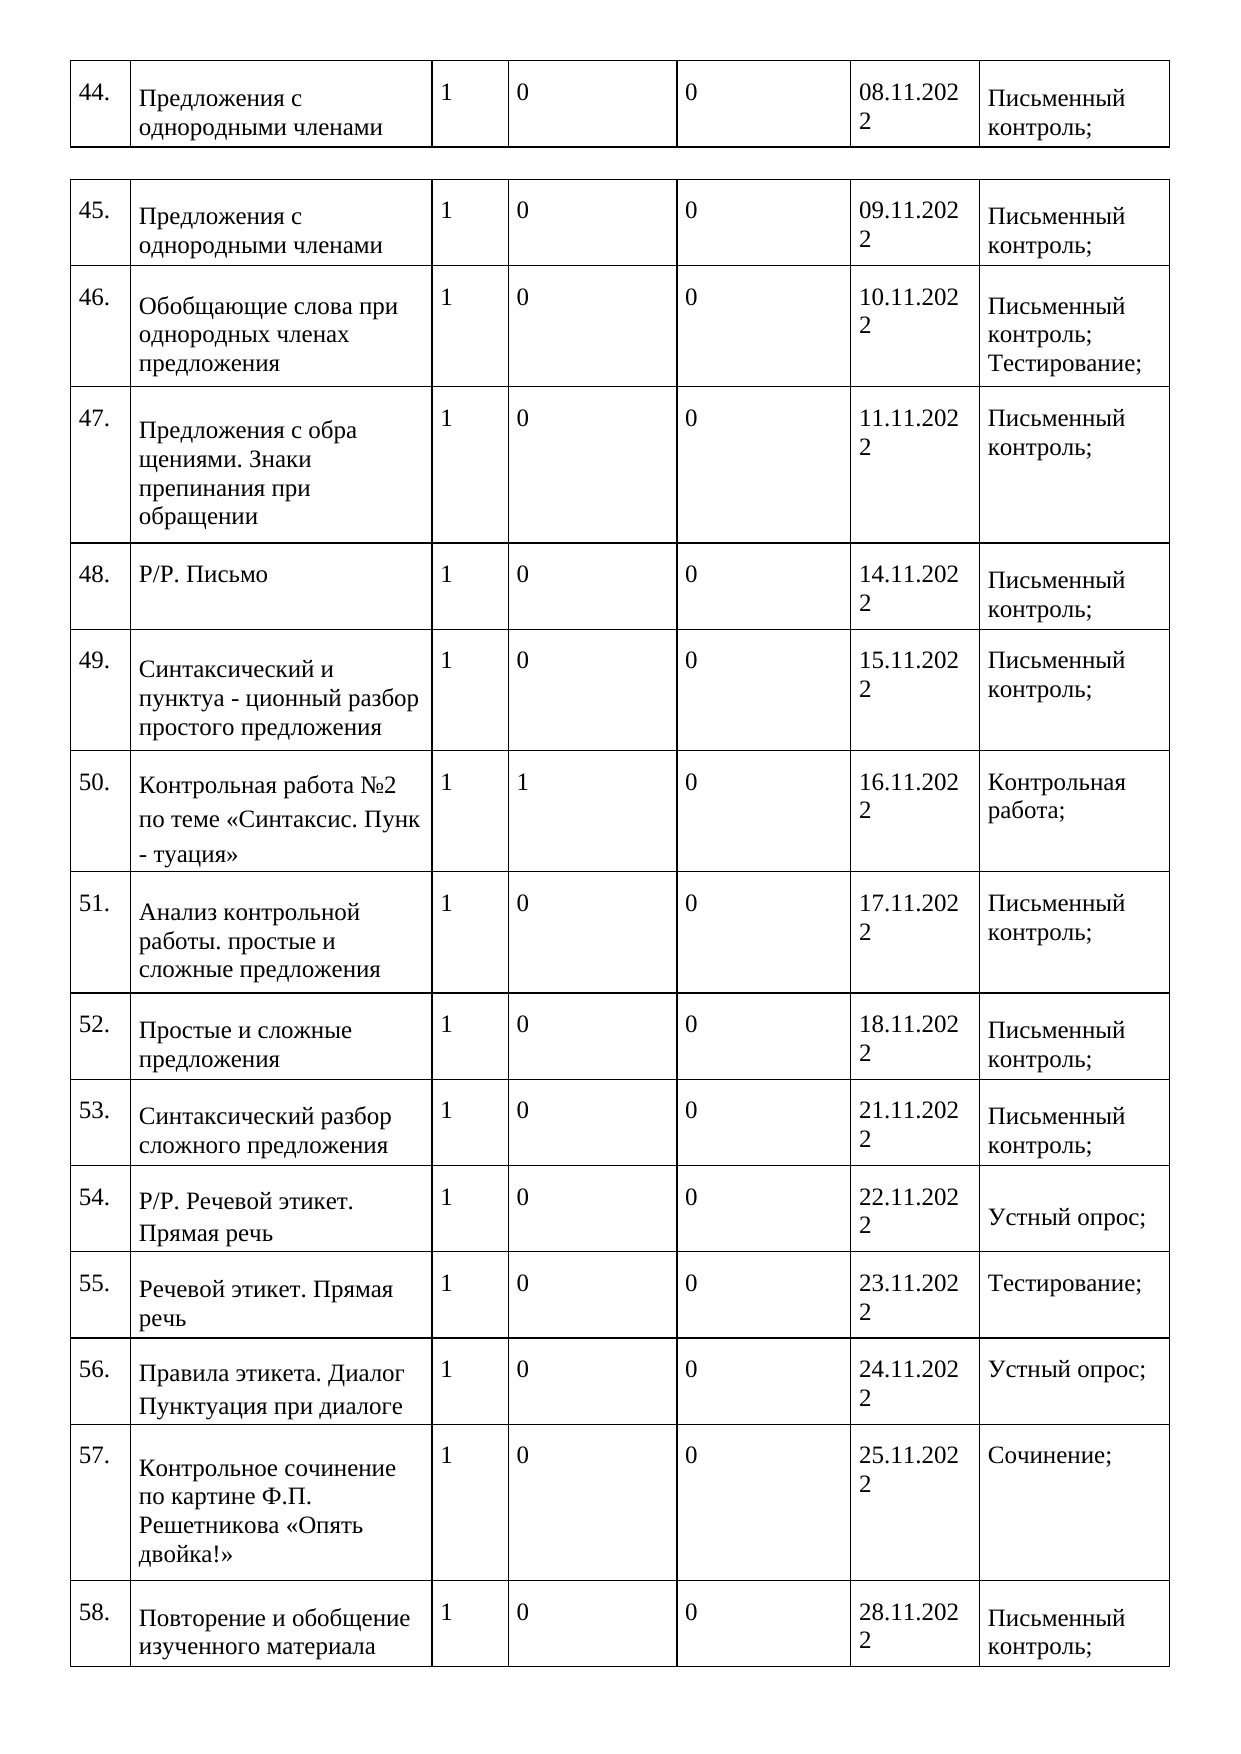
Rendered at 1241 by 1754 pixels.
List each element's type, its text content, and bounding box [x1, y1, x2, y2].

table_cell 0 [678, 872, 850, 992]
table_cell 1 [433, 994, 508, 1078]
table_cell Устный опрос; [980, 1166, 1169, 1251]
table_cell 55. [71, 1252, 130, 1337]
table_cell Письменный контроль; [980, 872, 1169, 992]
table_cell 1 [433, 266, 508, 386]
table_cell Предложения с однородными членами [131, 61, 431, 146]
table_cell Письменный контроль; [980, 994, 1169, 1078]
table_cell 0 [678, 61, 850, 146]
table_header 09.11.2022 [851, 180, 979, 265]
table_cell 22.11.2022 [851, 1166, 979, 1251]
table_cell 24.11.2022 [851, 1339, 979, 1423]
table_cell 57. [71, 1425, 130, 1580]
table_cell 54. [71, 1166, 130, 1251]
table_header 1 [433, 180, 508, 265]
table_cell 1 [433, 61, 508, 146]
table_cell 48. [71, 544, 130, 628]
table_cell 15.11.2022 [851, 630, 979, 750]
table_header Письменный контроль; [980, 180, 1169, 265]
table_cell Р/Р. Письмо [131, 544, 431, 628]
table_cell 11.11.2022 [851, 387, 979, 542]
table_cell 0 [509, 994, 676, 1078]
table_cell 1 [433, 751, 508, 871]
table_cell 16.11.2022 [851, 751, 979, 871]
table_cell 51. [71, 872, 130, 992]
table_cell 0 [509, 872, 676, 992]
table_cell 1 [433, 1080, 508, 1165]
table_cell Простые и сложные предложения [131, 994, 431, 1078]
table_cell 0 [509, 387, 676, 542]
table_cell 14.11.2022 [851, 544, 979, 628]
table_cell 10.11.2022 [851, 266, 979, 386]
table_cell Тестирование; [980, 1252, 1169, 1337]
table_cell 1 [433, 1166, 508, 1251]
table_cell Повторение и обобщение изученного материала [131, 1581, 431, 1666]
table_cell Письменный контроль; [980, 630, 1169, 750]
table_cell Устный опрос; [980, 1339, 1169, 1423]
table_cell 0 [678, 1425, 850, 1580]
table_cell Контрольная работа №2 по теме «Синтаксис. Пунк - туация» [131, 751, 431, 871]
table_cell 0 [678, 994, 850, 1078]
table_header 0 [678, 180, 850, 265]
table_cell 1 [433, 1339, 508, 1423]
table_cell 17.11.2022 [851, 872, 979, 992]
table_header 0 [509, 180, 676, 265]
table_cell 0 [509, 1425, 676, 1580]
table_cell Письменный контроль; Тестирование; [980, 266, 1169, 386]
table_cell Синтаксический разбор сложного предложения [131, 1080, 431, 1165]
table_cell 0 [509, 1080, 676, 1165]
table_header Предложения с однородными членами [131, 180, 431, 265]
table_cell 50. [71, 751, 130, 871]
table_cell Р/Р. Речевой этикет. Прямая речь [131, 1166, 431, 1251]
table_cell 1 [433, 630, 508, 750]
table_cell 52. [71, 994, 130, 1078]
table_cell 0 [509, 266, 676, 386]
table_cell 25.11.2022 [851, 1425, 979, 1580]
table_cell Предложения с обра щениями. Знаки препинания при обращении [131, 387, 431, 542]
table_cell 0 [678, 544, 850, 628]
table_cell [980, 61, 1169, 146]
table_cell 0 [509, 544, 676, 628]
table_cell 46. [71, 266, 130, 386]
table_cell 0 [678, 266, 850, 386]
table_cell 1 [433, 1425, 508, 1580]
table_cell 1 [433, 387, 508, 542]
table_cell 56. [71, 1339, 130, 1423]
table_cell Синтаксический и пунктуа - ционный разбор простого предложения [131, 630, 431, 750]
table_cell 0 [509, 1252, 676, 1337]
table_cell 0 [678, 1252, 850, 1337]
table_cell 0 [678, 751, 850, 871]
table_cell 08.11.2022 [851, 61, 979, 146]
table_cell 0 [678, 387, 850, 542]
table_cell Контрольное сочинение по картине Ф.П. Решетникова «Опять двойка!» [131, 1425, 431, 1580]
table_cell Письменный контроль; [980, 387, 1169, 542]
table_cell 1 [433, 872, 508, 992]
table_cell 0 [678, 1581, 850, 1666]
table_cell 1 [433, 1581, 508, 1666]
table_cell 0 [509, 1166, 676, 1251]
table_cell 18.11.2022 [851, 994, 979, 1078]
table_cell 1 [433, 544, 508, 628]
table_cell 23.11.2022 [851, 1252, 979, 1337]
table_cell Обобщающие слова при однородных членах предложения [131, 266, 431, 386]
table_cell Правила этикета. Диалог Пунктуация при диалоге [131, 1339, 431, 1423]
table_cell 1 [433, 1252, 508, 1337]
table_cell 0 [678, 630, 850, 750]
table_cell Контрольная работа; [980, 751, 1169, 871]
table_cell 28.11.2022 [851, 1581, 979, 1666]
table_cell Письменный контроль; [980, 1080, 1169, 1165]
table_cell 47. [71, 387, 130, 542]
table_cell Сочинение; [980, 1425, 1169, 1580]
table_cell 0 [678, 1339, 850, 1423]
table_cell Письменный контроль; [980, 1581, 1169, 1666]
table_cell 58. [71, 1581, 130, 1666]
table_cell 0 [678, 1080, 850, 1165]
table_cell 0 [509, 1339, 676, 1423]
table_cell 21.11.2022 [851, 1080, 979, 1165]
table_cell 0 [509, 61, 676, 146]
table_cell 0 [678, 1166, 850, 1251]
table_cell 0 [509, 1581, 676, 1666]
table_header 45. [71, 180, 130, 265]
table_cell Речевой этикет. Прямая речь [131, 1252, 431, 1337]
table_cell 44. [71, 61, 130, 146]
table_cell Письменный контроль; [980, 544, 1169, 628]
table_cell 53. [71, 1080, 130, 1165]
table_cell 1 [509, 751, 676, 871]
table_cell Анализ контрольной работы. простые и сложные предложения [131, 872, 431, 992]
table_cell 0 [509, 630, 676, 750]
table_cell 49. [71, 630, 130, 750]
